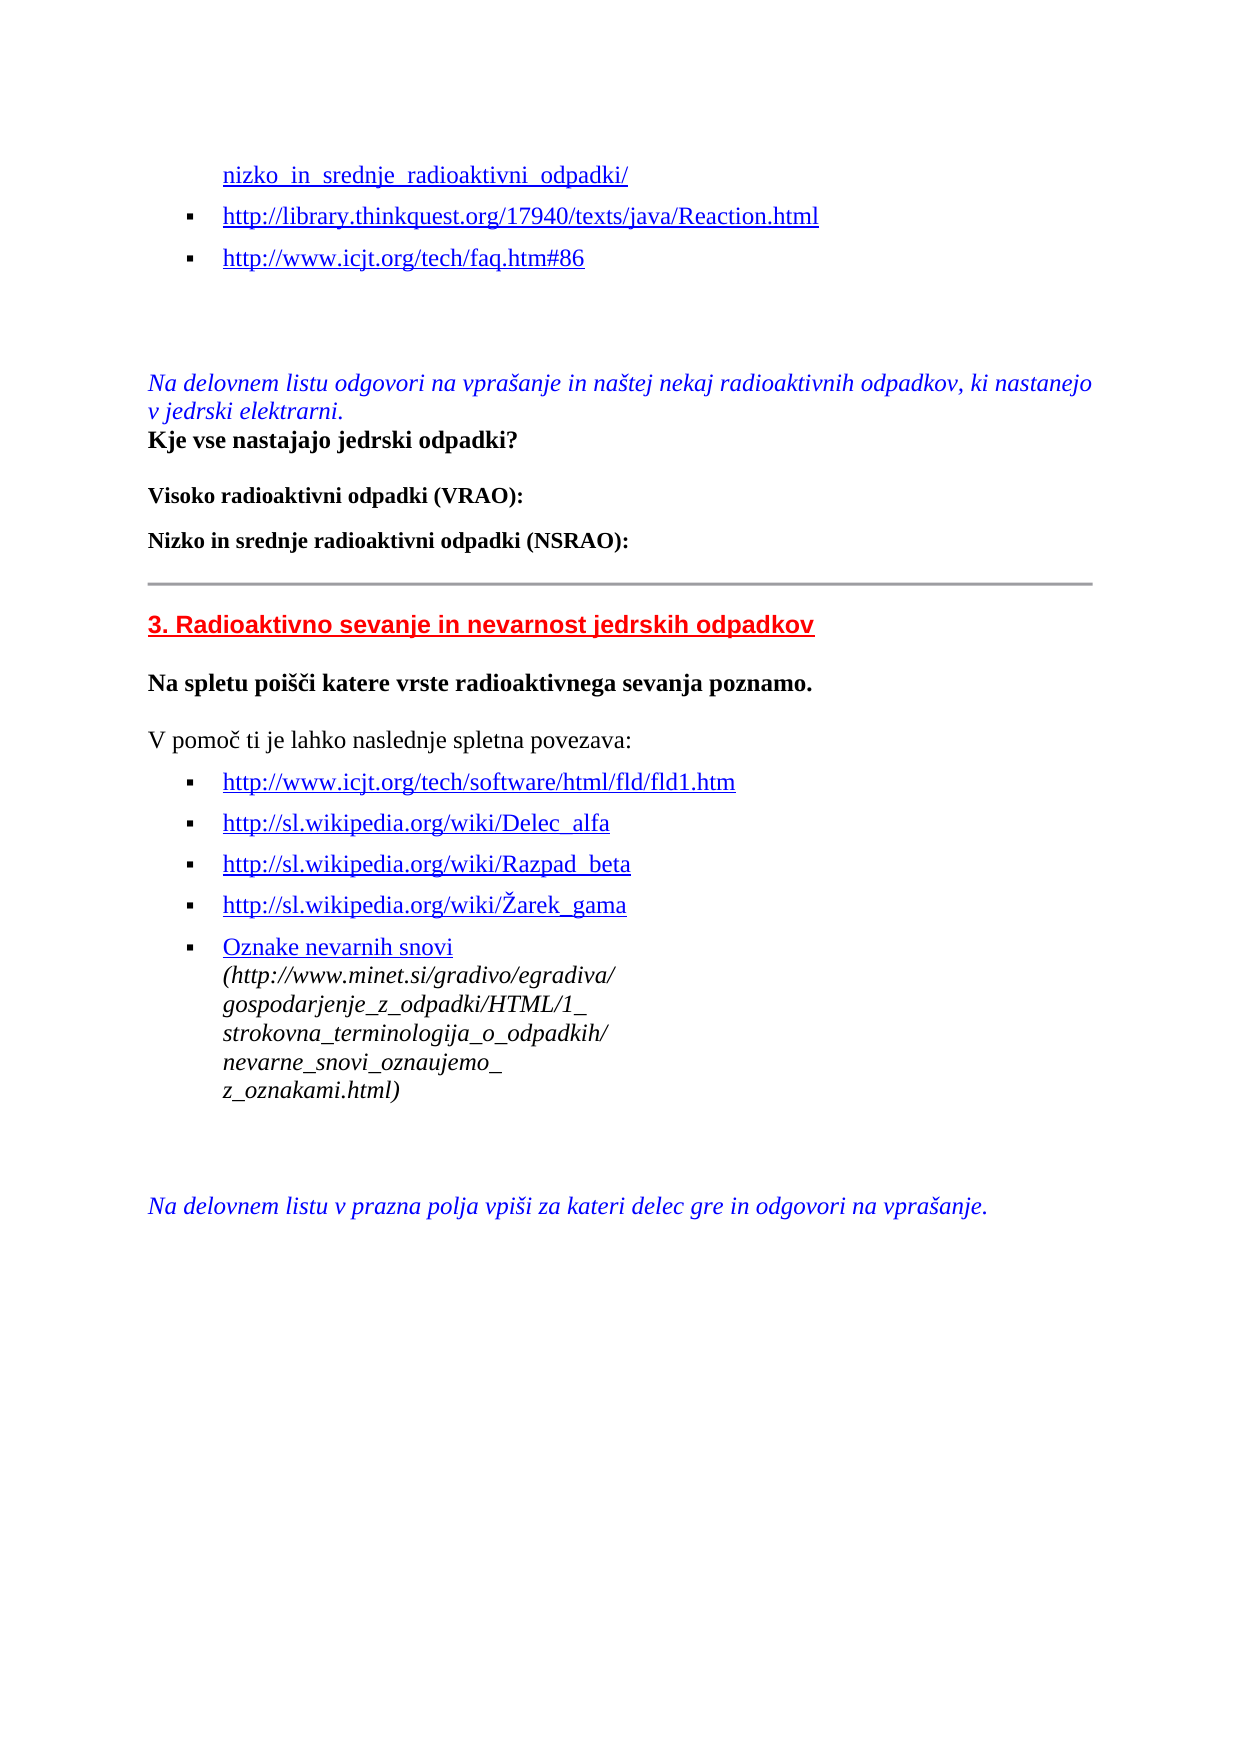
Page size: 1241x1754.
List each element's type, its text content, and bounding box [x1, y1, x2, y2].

list http://sl.wikipedia.org/wiki/Delec_alfa [185, 808, 1093, 837]
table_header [148, 148, 1093, 554]
list http://www.icjt.org/tech/software/html/fld/fld1.htm [185, 767, 1093, 796]
text V pomoč ti je lahko naslednje spletna povezava: [148, 726, 1093, 754]
text 3. Radioaktivno sevanje in nevarnost jedrskih odpadkov [148, 611, 1093, 639]
text Na spletu poišči katere vrste radioaktivnega sevanja poznamo. [148, 668, 1093, 697]
text Na delovnem listu v prazna polja vpiši za kateri delec gre in odgovori na vprašanje. [148, 1191, 1093, 1220]
list http://sl.wikipedia.org/wiki/Razpad_beta [185, 849, 1093, 878]
list Oznake nevarnih snovi (http://www.minet.si/gradivo/egradiva/ gospodarjenje_z_odpadki/HTML/1_ strokovna_terminologija_o_odpadkih/ nevarne_snovi_oznaujemo_ z_oznakami.html) [185, 932, 1093, 1104]
list http://sl.wikipedia.org/wiki/Žarek_gama [185, 891, 1093, 919]
